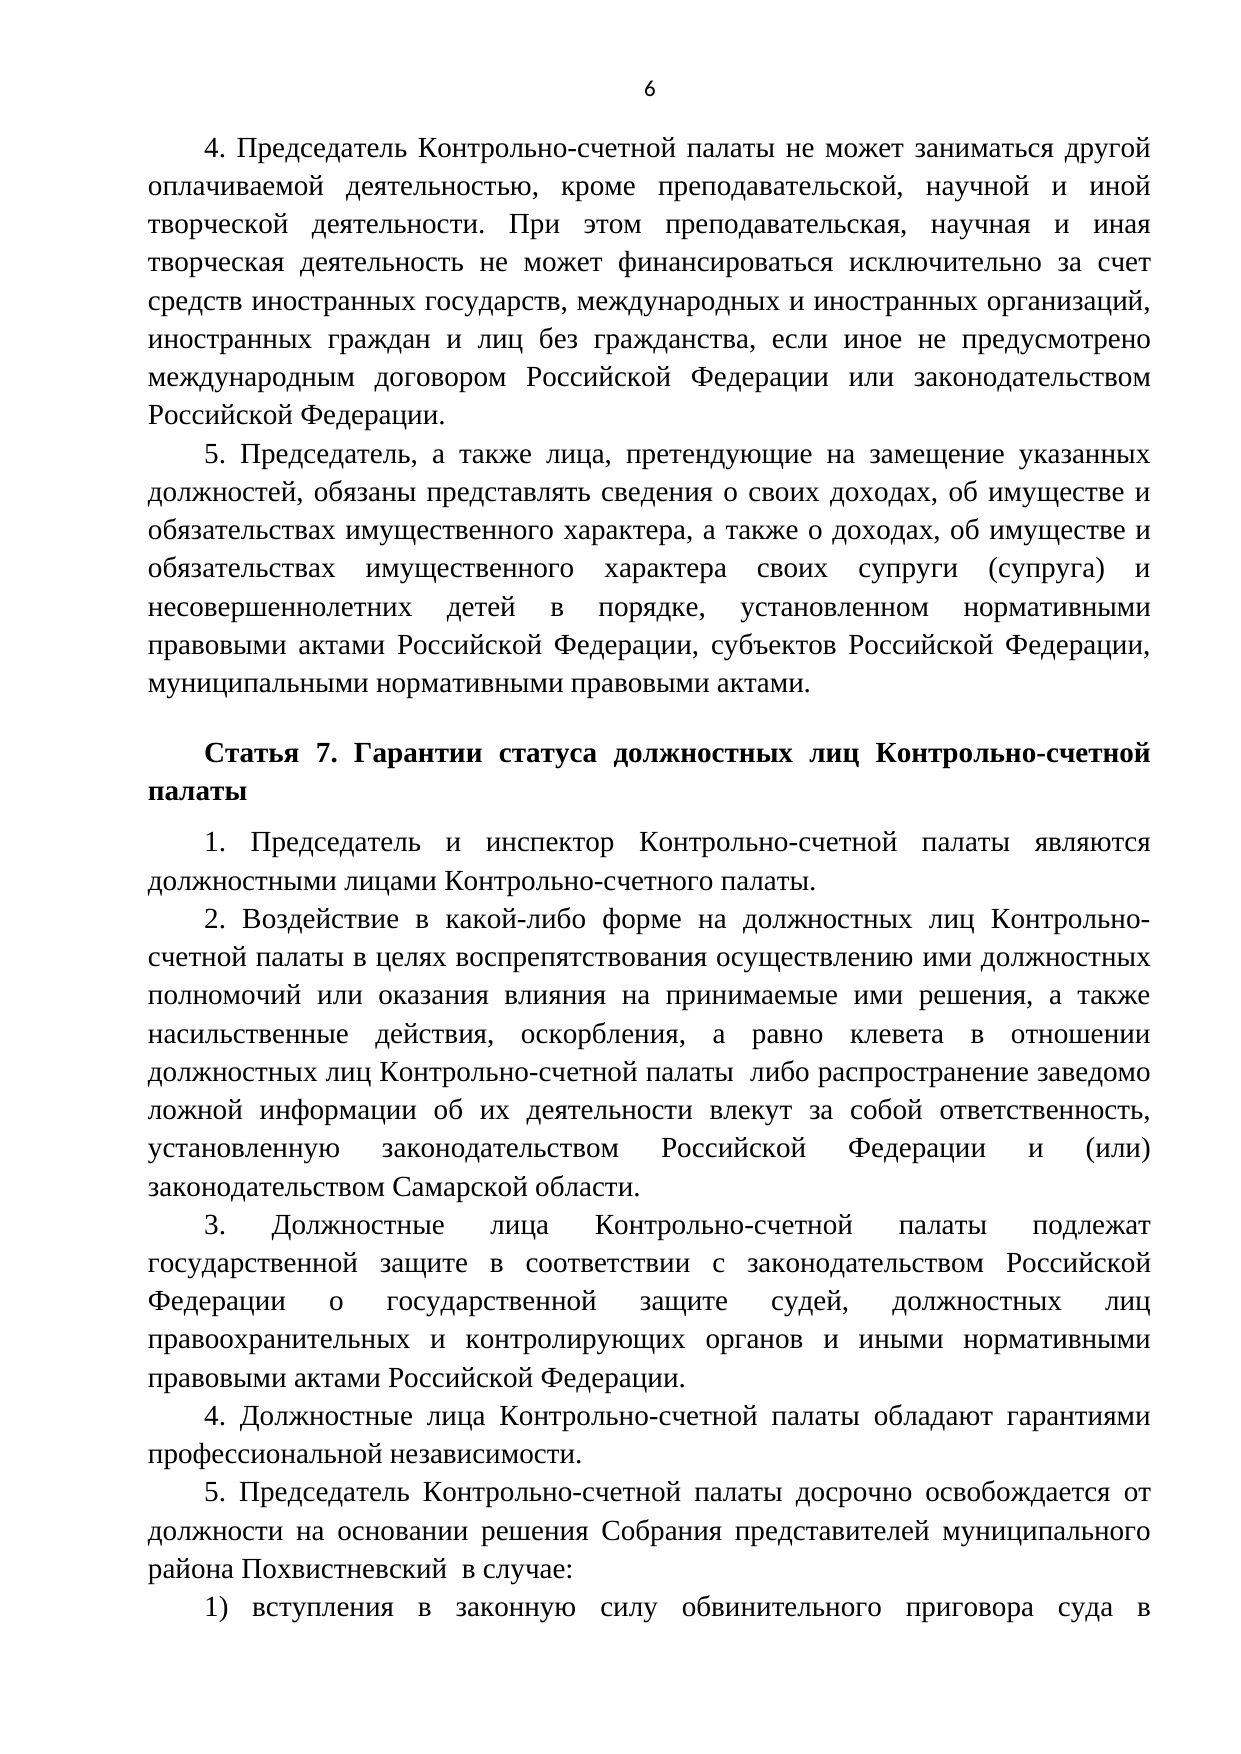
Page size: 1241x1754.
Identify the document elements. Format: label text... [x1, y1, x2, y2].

text 2. Воздействие в какой-либо форме на должностных лиц Контрольно-счетной палаты в целях воспрепятствования осуществлению ими должностных полномочий или оказания влияния на принимаемые ими решения, а также насильственные действия, оскорбления, а равно клевета в отношении должностных лиц Контрольно-счетной палаты либо распространение заведомо ложной информации об их деятельности влекут за собой ответственность, установленную законодательством Российской Федерации и (или) законодательством Самарской области. [148, 901, 1152, 1202]
text Статья 7. Гарантии статуса должностных лиц Контрольно-счетной палаты [148, 735, 1152, 807]
text 3. Должностные лица Контрольно-счетной палаты подлежат государственной защите в соответствии с законодательством Российской Федерации о государственной защите судей, должностных лиц правоохранительных и контролирующих органов и иными нормативными правовыми актами Российской Федерации. [148, 1207, 1152, 1393]
text 5. Председатель Контрольно-счетной палаты досрочно освобождается от должности на основании решения Собрания представителей муниципального района Похвистневский в случае: [148, 1474, 1152, 1584]
text 1. Председатель и инспектор Контрольно-счетной палаты являются должностными лицами Контрольно-счетного палаты. [148, 824, 1152, 896]
text 4. Председатель Контрольно-счетной палаты не может заниматься другой оплачиваемой деятельностью, кроме преподавательской, научной и иной творческой деятельности. При этом преподавательская, научная и иная творческая деятельность не может финансироваться исключительно за счет средств иностранных государств, международных и иностранных организаций, иностранных граждан и лиц без гражданства, если иное не предусмотрено международным договором Российской Федерации или законодательством Российской Федерации. [148, 130, 1152, 431]
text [148, 1589, 1152, 1623]
text 4. Должностные лица Контрольно-счетной палаты обладают гарантиями профессиональной независимости. [148, 1398, 1152, 1470]
text 5. Председатель, а также лица, претендующие на замещение указанных должностей, обязаны представлять сведения о своих доходах, об имуществе и обязательствах имущественного характера, а также о доходах, об имуществе и обязательствах имущественного характера своих супруги (супруга) и несовершеннолетних детей в порядке, установленном нормативными правовыми актами Российской Федерации, субъектов Российской Федерации, муниципальными нормативными правовыми актами. [148, 436, 1152, 699]
